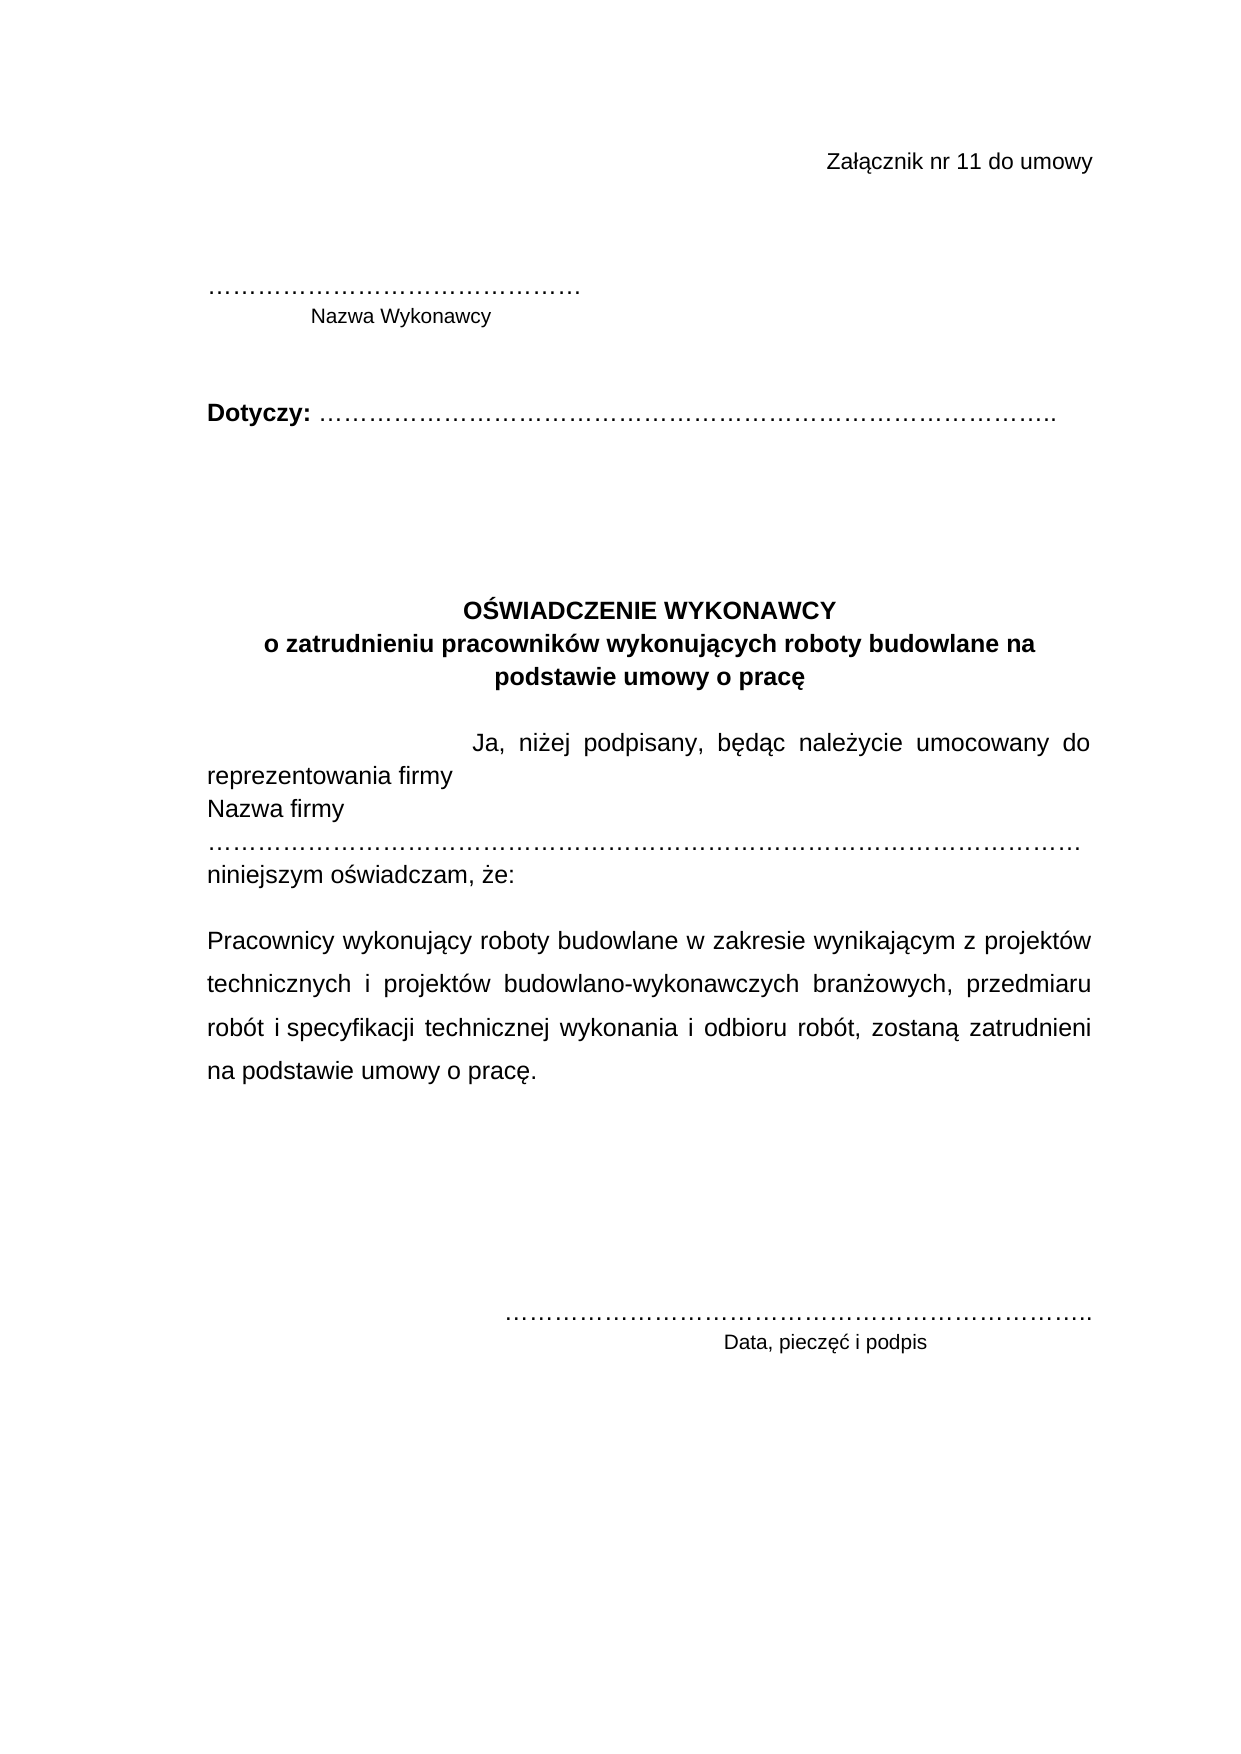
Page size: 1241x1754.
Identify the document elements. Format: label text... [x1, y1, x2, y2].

text Ja, niżej podpisany, będąc należycie umocowany do reprezentowania firmy [207, 728, 1092, 790]
text Nazwa firmy …………………………………………………………………………………………… niniejszym oświadczam, że: [207, 794, 1092, 889]
text Data, pieczęć i podpis [649, 1330, 1092, 1354]
text o zatrudnieniu pracowników wykonujących roboty budowlane na podstawie umowy o pracę [207, 629, 1092, 691]
text OŚWIADCZENIE WYKONAWCY [207, 596, 1092, 625]
text Pracownicy wykonujący roboty budowlane w zakresie wynikającym z projektów technicznych i projektów budowlano-wykonawczych branżowych, przedmiaru robót i specyfikacji technicznej wykonania i odbioru robót, zostaną zatrudnieni na podstawie umowy o pracę. [207, 926, 1092, 1084]
text …………………………………………………………….. [207, 1297, 1092, 1326]
text Dotyczy: …………………………………………………………………………….. [207, 398, 1092, 427]
text Nazwa Wykonawcy [207, 304, 1092, 328]
text Załącznik nr 11 do umowy [207, 148, 1092, 174]
text ……………………………………… [207, 271, 1092, 300]
